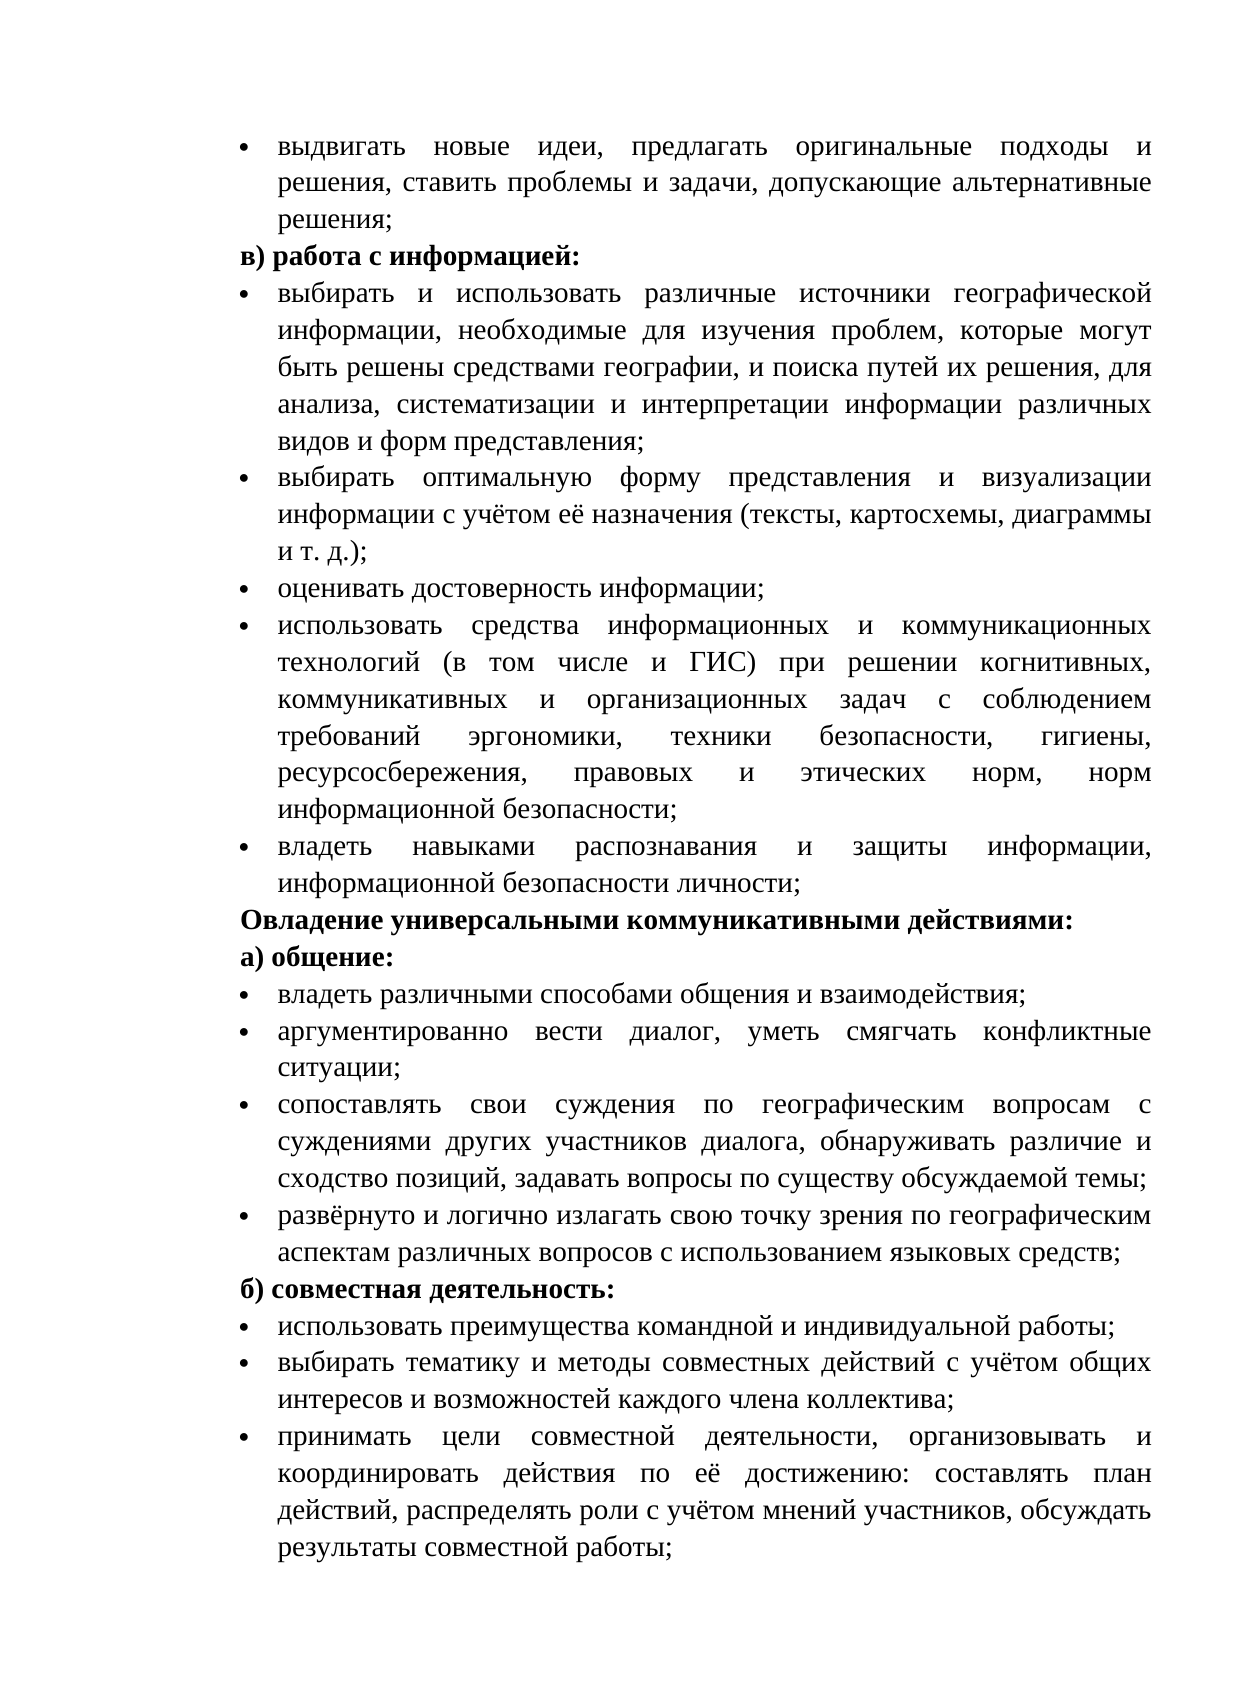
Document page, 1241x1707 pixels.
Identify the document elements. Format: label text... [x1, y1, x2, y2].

list выбирать оптимальную форму представления и визуализации информации с учётом её назначения (тексты, картосхемы, диаграммы и т. д.); [240, 459, 1152, 567]
list аргументированно вести диалог, уметь смягчать конфликтные ситуации; [240, 1013, 1152, 1083]
list принимать цели совместной деятельности, организовывать и координировать действия по её достижению: составлять план действий, распределять роли с учётом мнений участников, обсуждать результаты совместной работы; [240, 1418, 1152, 1562]
text в) работа с информацией: [177, 238, 1152, 272]
list выдвигать новые идеи, предлагать оригинальные подходы и решения, ставить проблемы и задачи, допускающие альтернативные решения; [240, 128, 1152, 235]
list владеть навыками распознавания и защиты информации, информационной безопасности личности; [240, 828, 1152, 899]
text а) общение: [177, 939, 1152, 972]
text Овладение универсальными коммуникативными действиями: [177, 902, 1152, 936]
list использовать преимущества командной и индивидуальной работы; [240, 1308, 1152, 1341]
list выбирать тематику и методы совместных действий с учётом общих интересов и возможностей каждого члена коллектива; [240, 1344, 1152, 1415]
text б) совместная деятельность: [177, 1271, 1152, 1304]
list использовать средства информационных и коммуникационных технологий (в том числе и ГИС) при решении когнитивных, коммуникативных и организационных задач с соблюдением требований эргономики, техники безопасности, гигиены, ресурсосбережения, правовых и этических норм, норм информационной безопасности; [240, 607, 1152, 825]
list оценивать достоверность информации; [240, 570, 1152, 604]
list владеть различными способами общения и взаимодействия; [240, 976, 1152, 1009]
list сопоставлять свои суждения по географическим вопросам с суждениями других участников диалога, обнаруживать различие и сходство позиций, задавать вопросы по существу обсуждаемой темы; [240, 1086, 1152, 1194]
list развёрнуто и логично излагать свою точку зрения по географическим аспектам различных вопросов с использованием языковых средств; [240, 1197, 1152, 1267]
list выбирать и использовать различные источники географической информации, необходимые для изучения проблем, которые могут быть решены средствами географии, и поиска путей их решения, для анализа, систематизации и интерпретации информации различных видов и форм представления; [240, 275, 1152, 456]
